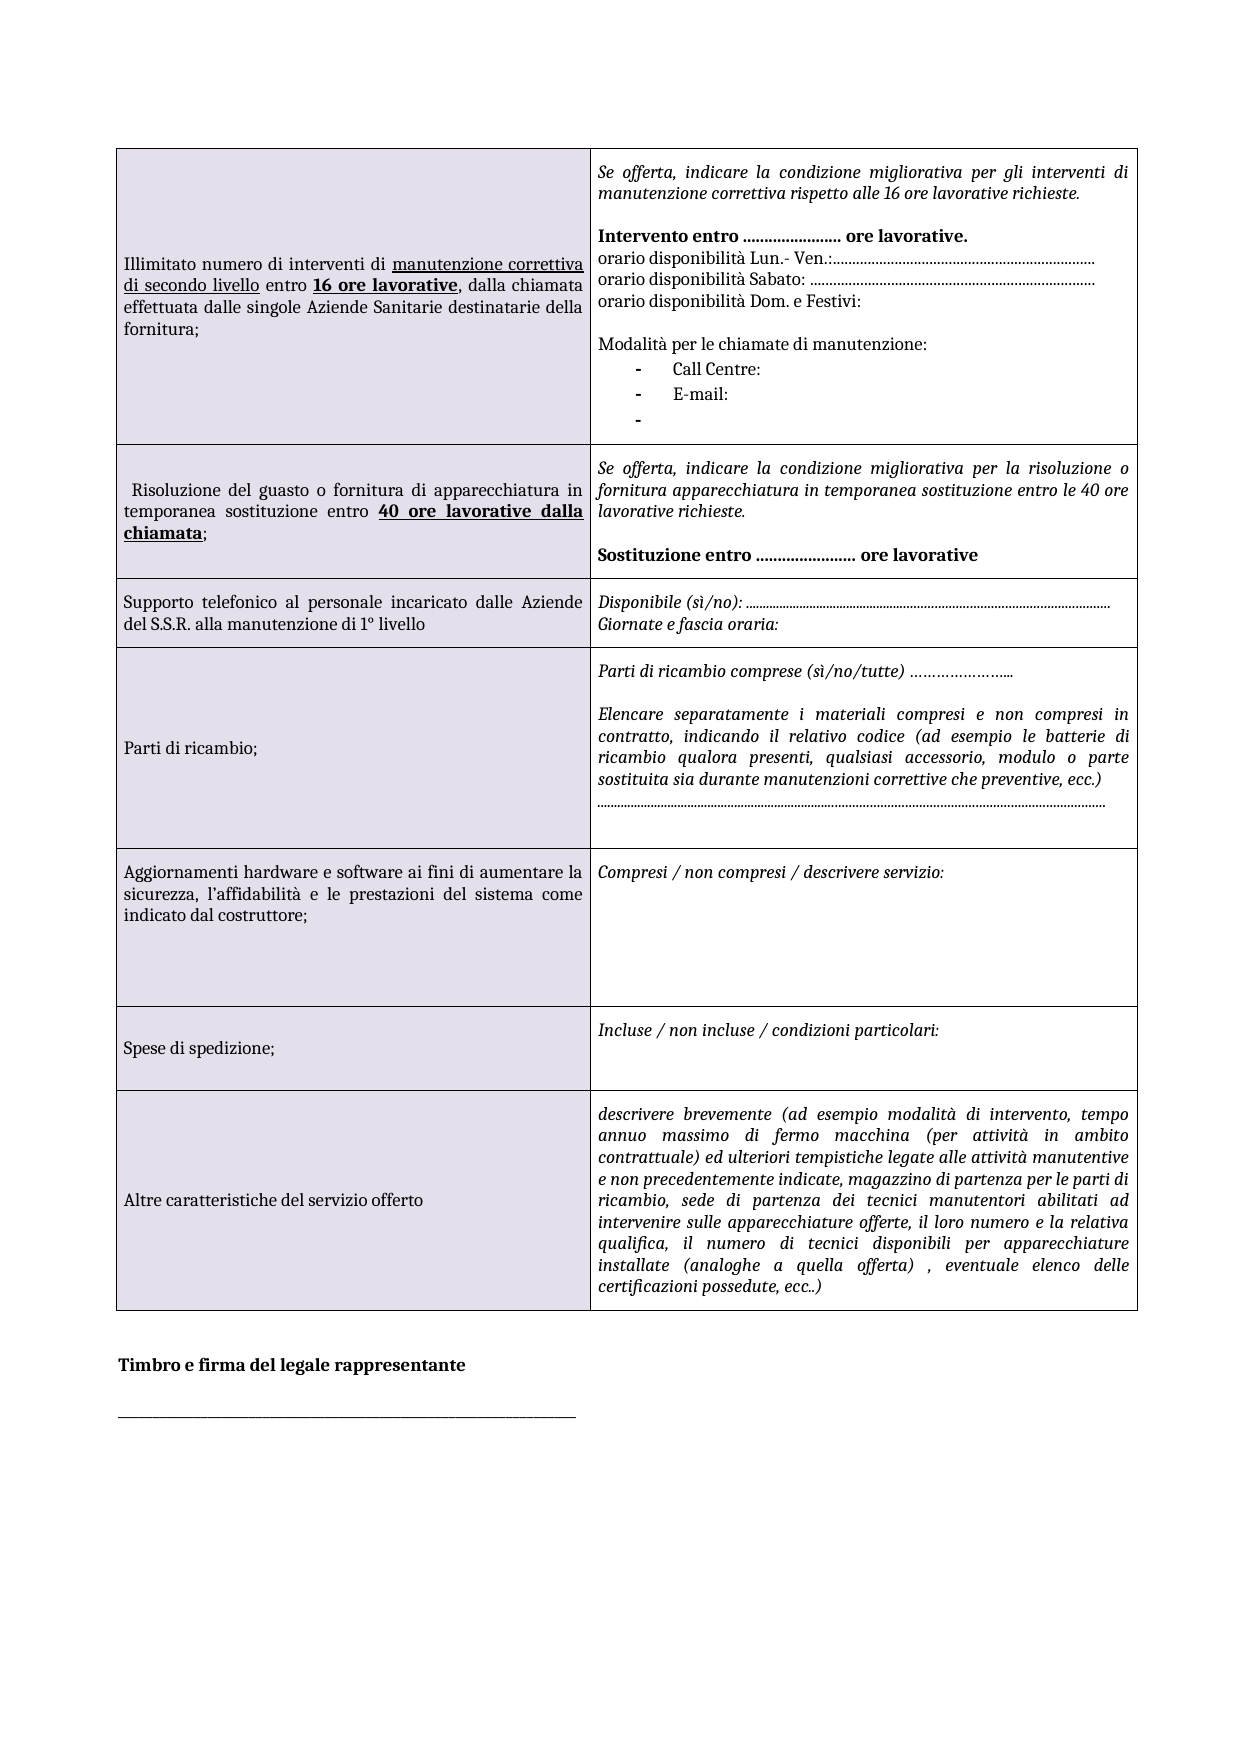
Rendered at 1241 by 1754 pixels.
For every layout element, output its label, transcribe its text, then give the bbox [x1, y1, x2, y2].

table_cell Illimitato numero di interventi di manutenzione correttiva di secondo livello entro 16 ore lavorative, dalla chiamata effettuata dalle singole Aziende Sanitarie destinatarie della fornitura; [117, 149, 590, 444]
table_cell Compresi / non compresi / descrivere servizio: [591, 849, 1137, 1006]
table_cell Parti di ricambio; [117, 648, 590, 848]
table_cell descrivere brevemente (ad esempio modalità di intervento, tempo annuo massimo di fermo macchina (per attività in ambito contrattuale) ed ulteriori tempistiche legate alle attività manutentive e non precedentemente indicate, magazzino di partenza per le parti di ricambio, sede di partenza dei tecnici manutentori abilitati ad intervenire sulle apparecchiature offerte, il loro numero e la relativa qualifica, il numero di tecnici disponibili per apparecchiature installate (analoghe a quella offerta) , eventuale elenco delle certificazioni possedute, ecc..) [591, 1091, 1137, 1310]
table_cell Disponibile (sì/no): Giornate e fascia oraria: [591, 579, 1137, 647]
table_cell Supporto telefonico al personale incaricato dalle Aziende del S.S.R. alla manutenzione di 1° livello [117, 579, 590, 647]
table_cell Se offerta, indicare la condizione migliorativa per gli interventi di manutenzione correttiva rispetto alle 16 ore lavorative richieste. Intervento entro ore lavorative. orario disponibilità Lun.- Ven.: orario disponibilità Sabato: orario disponibilità Dom. e Festivi: Modalità per le chiamate di manutenzione: Call Centre: E-mail: [591, 149, 1137, 444]
table_cell Spese di spedizione; [117, 1007, 590, 1090]
table_cell Se offerta, indicare la condizione migliorativa per la risoluzione o fornitura apparecchiatura in temporanea sostituzione entro le 40 ore lavorative richieste. Sostituzione entro ore lavorative [591, 445, 1137, 578]
table_cell Altre caratteristiche del servizio offerto [117, 1091, 590, 1310]
table_cell Risoluzione del guasto o fornitura di apparecchiatura in temporanea sostituzione entro 40 ore lavorative dalla chiamata; [117, 445, 590, 578]
table_cell Incluse / non incluse / condizioni particolari: [591, 1007, 1137, 1090]
text Timbro e firma del legale rappresentante [118, 1354, 1122, 1376]
table_cell Aggiornamenti hardware e software ai fini di aumentare la sicurezza, l’affidabilità e le prestazioni del sistema come indicato dal costruttore; [117, 849, 590, 1006]
table_cell Parti di ricambio comprese (sì/no/tutte) …………………... Elencare separatamente i materiali compresi e non compresi in contratto, indicando il relativo codice (ad esempio le batterie di ricambio qualora presenti, qualsiasi accessorio, modulo o parte sostituita sia durante manutenzioni correttive che preventive, ecc.) [591, 648, 1137, 848]
